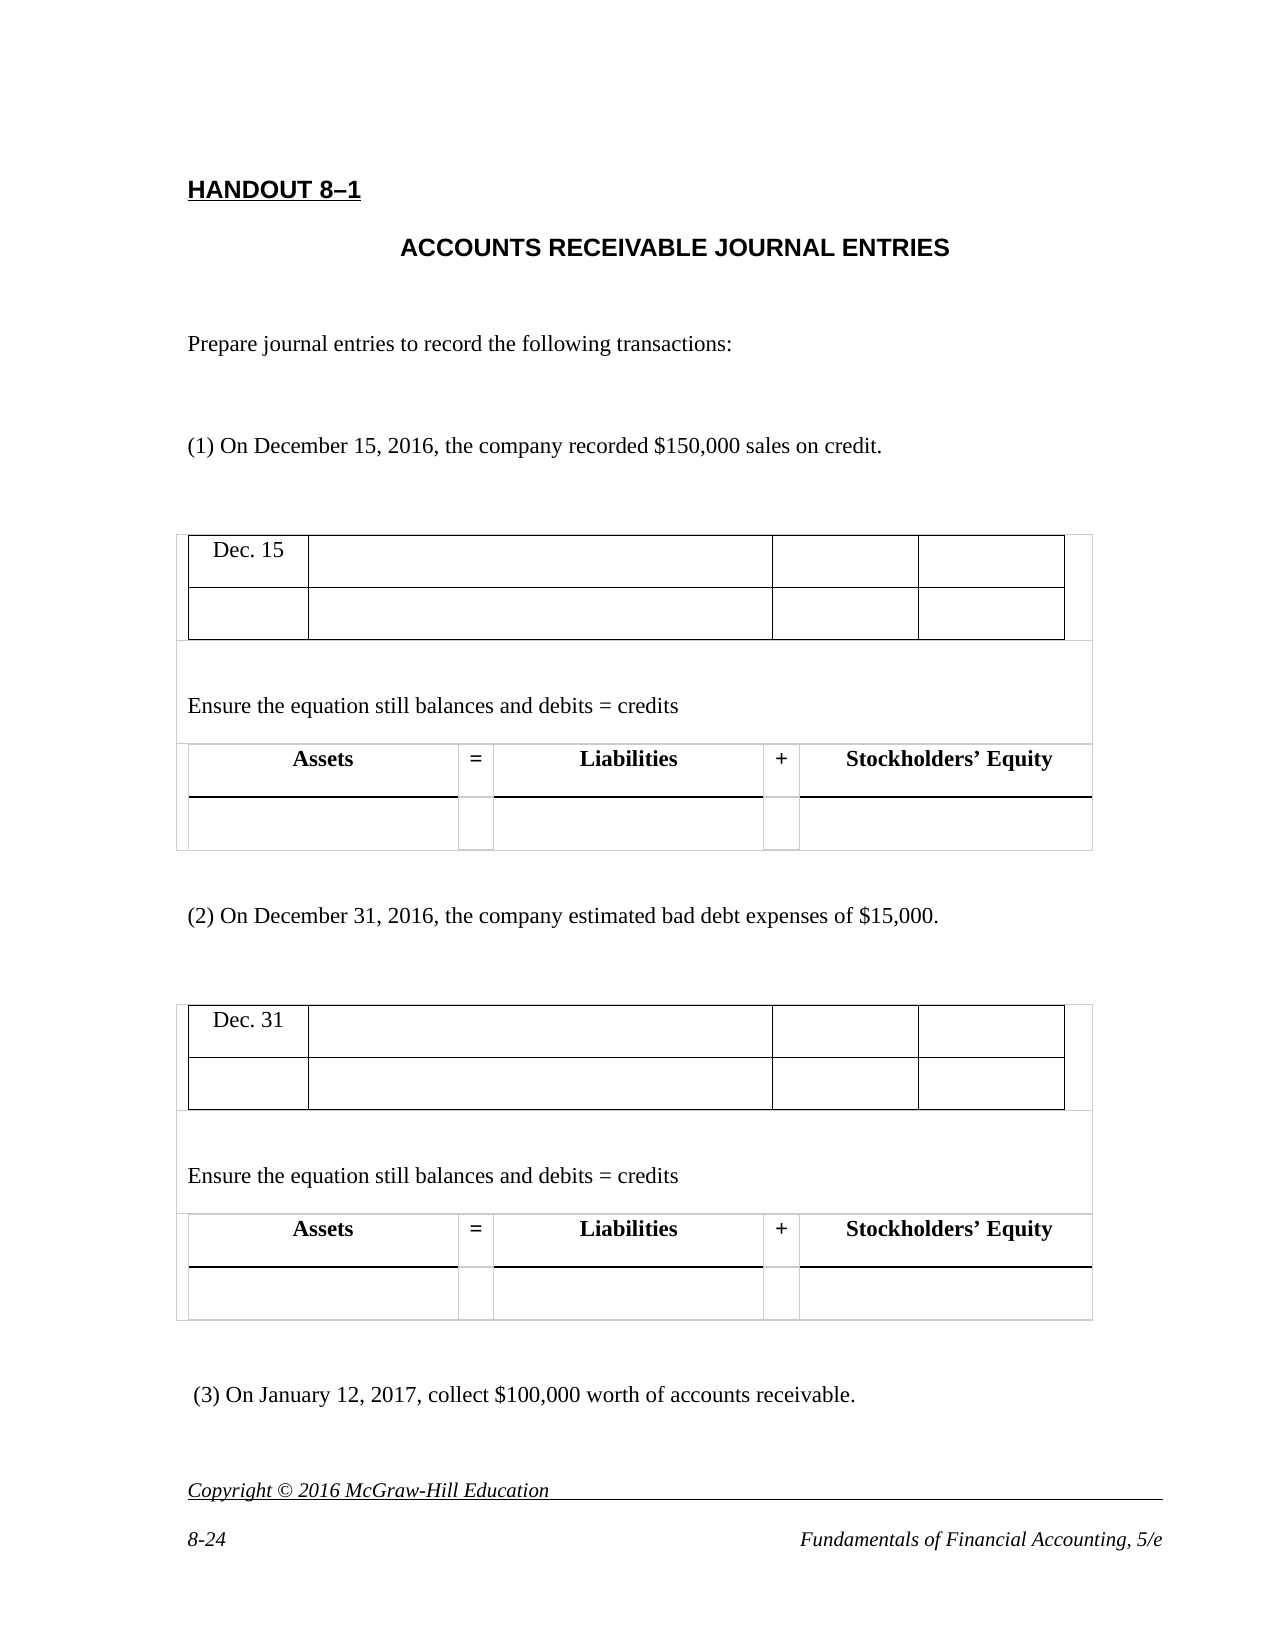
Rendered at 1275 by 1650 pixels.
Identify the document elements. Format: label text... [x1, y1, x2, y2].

table_cell [177, 1214, 188, 1319]
table_header [1065, 535, 1092, 640]
table_header [773, 588, 918, 639]
table_header [309, 1058, 772, 1109]
table_header [773, 1058, 918, 1109]
table_cell [459, 1268, 493, 1319]
text Prepare journal entries to record the following transactions: [187, 329, 1162, 356]
text (1) On December 15, 2016, the company recorded $150,000 sales on credit. [187, 432, 1162, 458]
table_header [177, 1005, 188, 1110]
table_header [189, 1058, 308, 1109]
table_cell [189, 745, 458, 796]
table_header [919, 1006, 1064, 1057]
table_cell [459, 1215, 493, 1266]
table_cell [764, 1215, 799, 1266]
table_header [189, 1006, 308, 1057]
table_header [773, 536, 918, 587]
table_cell [800, 798, 1092, 849]
table_cell [494, 1215, 763, 1266]
table_cell [800, 1268, 1092, 1319]
table_cell [189, 798, 458, 849]
text (3) On January 12, 2017, collect $100,000 worth of accounts receivable. [187, 1381, 1162, 1407]
table_cell Ensure the equation still balances and debits = credits [177, 641, 1092, 743]
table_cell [177, 1111, 1092, 1213]
table_header [773, 1006, 918, 1057]
table_header [309, 588, 772, 639]
table_cell [189, 1215, 458, 1266]
table_cell [177, 744, 188, 849]
table_cell [764, 1268, 799, 1319]
table_cell [494, 798, 763, 849]
table_header [919, 536, 1064, 587]
table_cell [764, 798, 799, 849]
table_cell [189, 1268, 458, 1319]
table_header [309, 536, 772, 587]
table_header [919, 1058, 1064, 1109]
table_cell [459, 745, 493, 796]
subtitle HANDOUT 8–1 [187, 175, 1162, 204]
table_header [189, 588, 308, 639]
table_cell [459, 798, 493, 849]
table_cell [764, 745, 799, 796]
table_header [1065, 1005, 1092, 1110]
text (2) On December 31, 2016, the company estimated bad debt expenses of $15,000. [187, 902, 1162, 928]
table_header [919, 588, 1064, 639]
table_cell [494, 745, 763, 796]
subtitle ACCOUNTS RECEIVABLE JOURNAL ENTRIES [187, 233, 1162, 262]
table_cell [800, 745, 1092, 796]
table_cell [494, 1268, 763, 1319]
table_cell [800, 1215, 1092, 1266]
table_header [309, 1006, 772, 1057]
table_header [177, 535, 188, 640]
table_header [189, 536, 308, 587]
